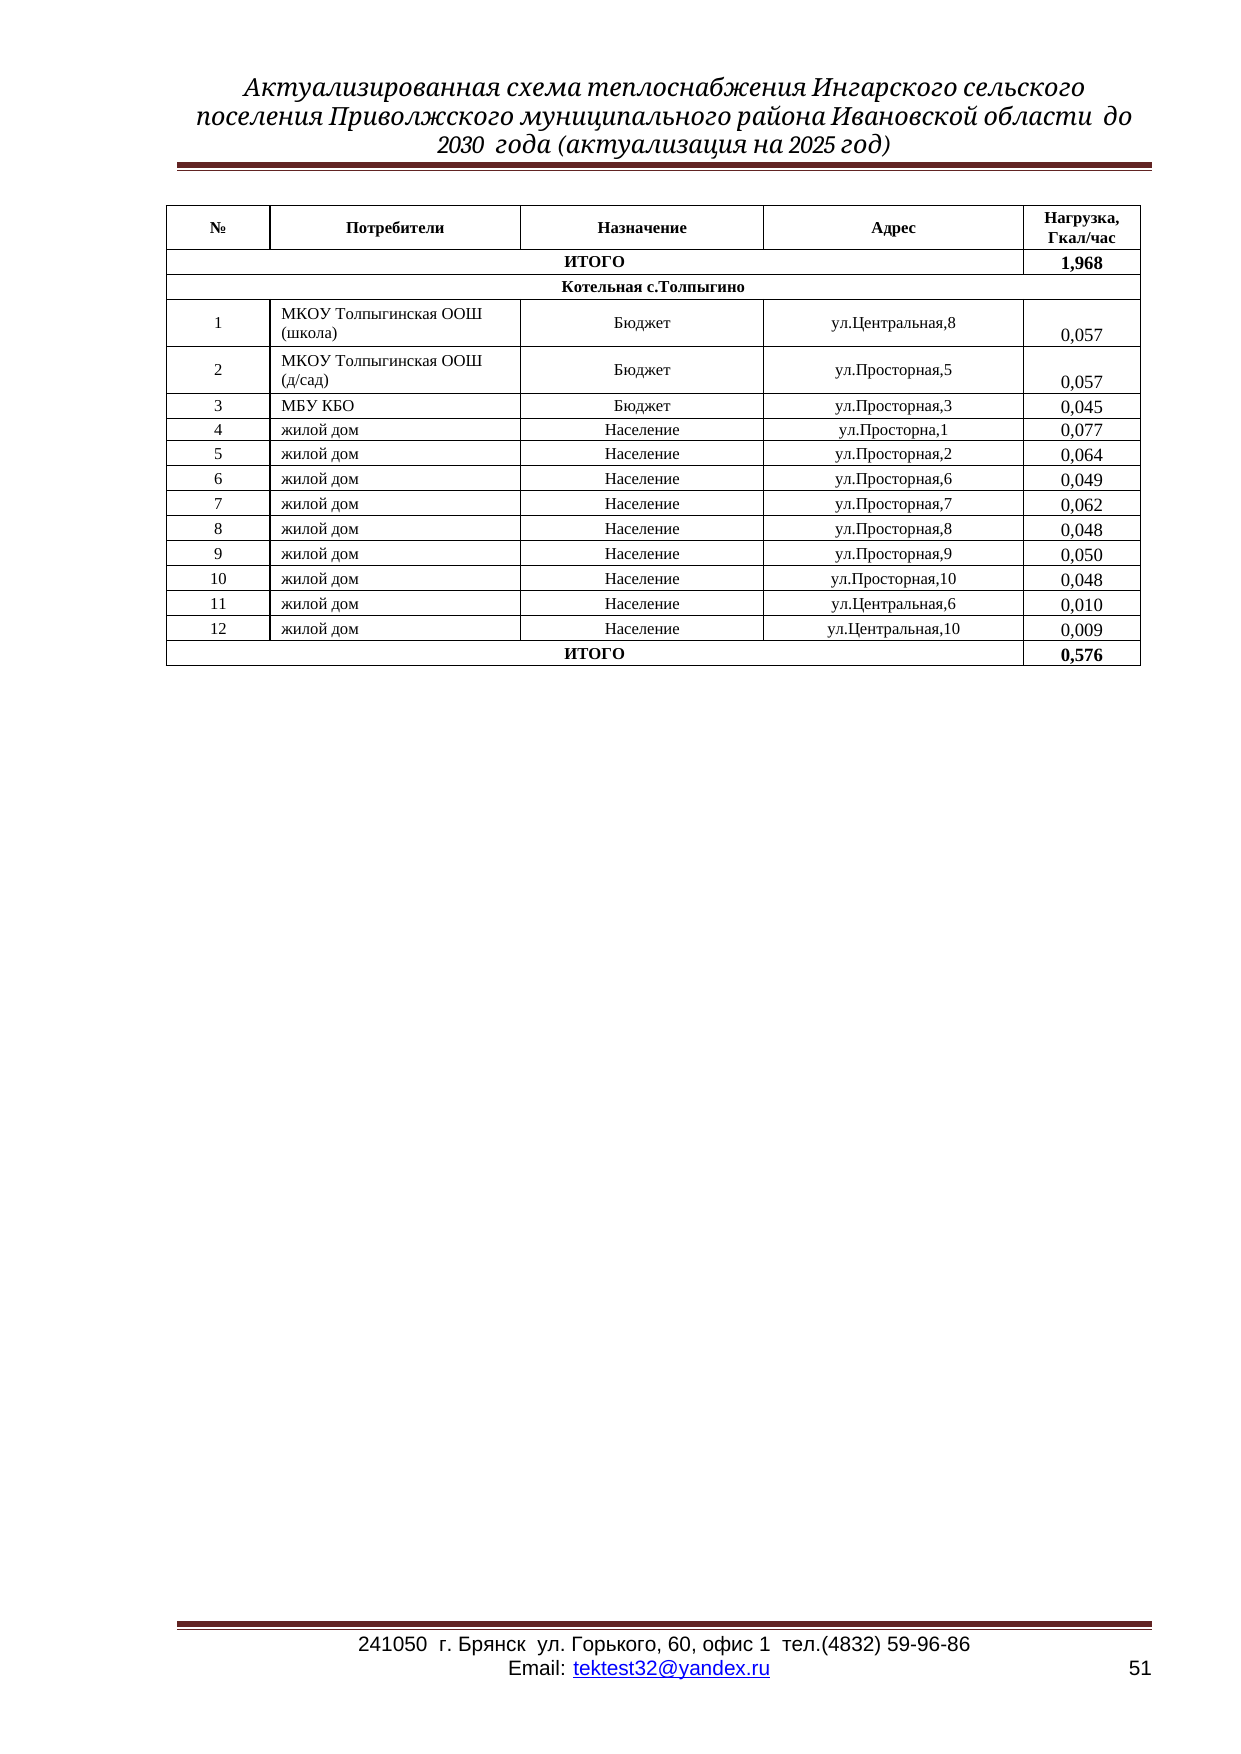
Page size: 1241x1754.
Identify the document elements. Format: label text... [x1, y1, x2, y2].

table_cell Бюджет [521, 347, 763, 392]
table_cell ул.Просторная,2 [764, 441, 1023, 465]
table_cell Население [521, 441, 763, 465]
table_cell 5 [167, 441, 269, 465]
table_cell 0,048 [1024, 566, 1140, 590]
table_cell 0,010 [1024, 591, 1140, 615]
table_cell Население [521, 566, 763, 590]
table_cell 1 [167, 300, 269, 346]
table_cell 0,576 [1024, 641, 1140, 665]
table_cell ул.Центральная,10 [764, 616, 1023, 640]
table_cell 0,009 [1024, 616, 1140, 640]
table_cell жилой дом [271, 419, 520, 440]
table_cell Население [521, 419, 763, 440]
table_cell ул.Просторная,9 [764, 541, 1023, 565]
table_header Адрес [764, 206, 1023, 249]
table_cell 11 [167, 591, 269, 615]
table_cell Население [521, 466, 763, 490]
table_cell жилой дом [271, 566, 520, 590]
table_header Потребители [271, 206, 520, 249]
table_cell 0,050 [1024, 541, 1140, 565]
table_cell жилой дом [271, 441, 520, 465]
table_cell ул.Центральная,8 [764, 300, 1023, 346]
table_cell 10 [167, 566, 269, 590]
table_cell ул.Просторная,8 [764, 516, 1023, 540]
table_cell ул.Просторная,3 [764, 394, 1023, 417]
table_cell 0,057 [1024, 347, 1140, 392]
table_cell 8 [167, 516, 269, 540]
table_cell жилой дом [271, 466, 520, 490]
table_cell Бюджет [521, 394, 763, 417]
table_cell 0,064 [1024, 441, 1140, 465]
table_header № [167, 206, 269, 249]
table_header Назначение [521, 206, 763, 249]
table_cell 2 [167, 347, 269, 392]
table_cell ул.Просторная,10 [764, 566, 1023, 590]
table_cell жилой дом [271, 541, 520, 565]
table_cell ИТОГО [167, 250, 1023, 274]
table_cell Бюджет [521, 300, 763, 346]
table_cell ул.Просторная,7 [764, 491, 1023, 515]
table_cell 3 [167, 394, 269, 417]
table_cell МКОУ Толпыгинская ООШ (д/сад) [271, 347, 520, 392]
table_cell 0,049 [1024, 466, 1140, 490]
table_cell 0,062 [1024, 491, 1140, 515]
table_cell Население [521, 516, 763, 540]
table_cell 6 [167, 466, 269, 490]
table_cell жилой дом [271, 591, 520, 615]
table_cell Население [521, 591, 763, 615]
table_cell ул.Просторная,5 [764, 347, 1023, 392]
table_cell 0,077 [1024, 419, 1140, 440]
table_cell 0,045 [1024, 394, 1140, 417]
table_cell ул.Центральная,6 [764, 591, 1023, 615]
table_cell 7 [167, 491, 269, 515]
table_cell 4 [167, 419, 269, 440]
table_header Нагрузка, Гкал/час [1024, 206, 1140, 249]
table_cell жилой дом [271, 516, 520, 540]
table_cell 1,968 [1024, 250, 1140, 274]
table_cell Население [521, 491, 763, 515]
table_cell жилой дом [271, 491, 520, 515]
table_cell ИТОГО [167, 641, 1023, 665]
table_cell ул.Просторна,1 [764, 419, 1023, 440]
table_cell 12 [167, 616, 269, 640]
table_cell 9 [167, 541, 269, 565]
table_cell Население [521, 541, 763, 565]
table_cell жилой дом [271, 616, 520, 640]
table_cell МКОУ Толпыгинская ООШ (школа) [271, 300, 520, 346]
table_cell МБУ КБО [271, 394, 520, 417]
table_cell Котельная с.Толпыгино [167, 275, 1140, 299]
table_cell 0,057 [1024, 300, 1140, 346]
table_cell 0,048 [1024, 516, 1140, 540]
table_cell ул.Просторная,6 [764, 466, 1023, 490]
table_cell Население [521, 616, 763, 640]
